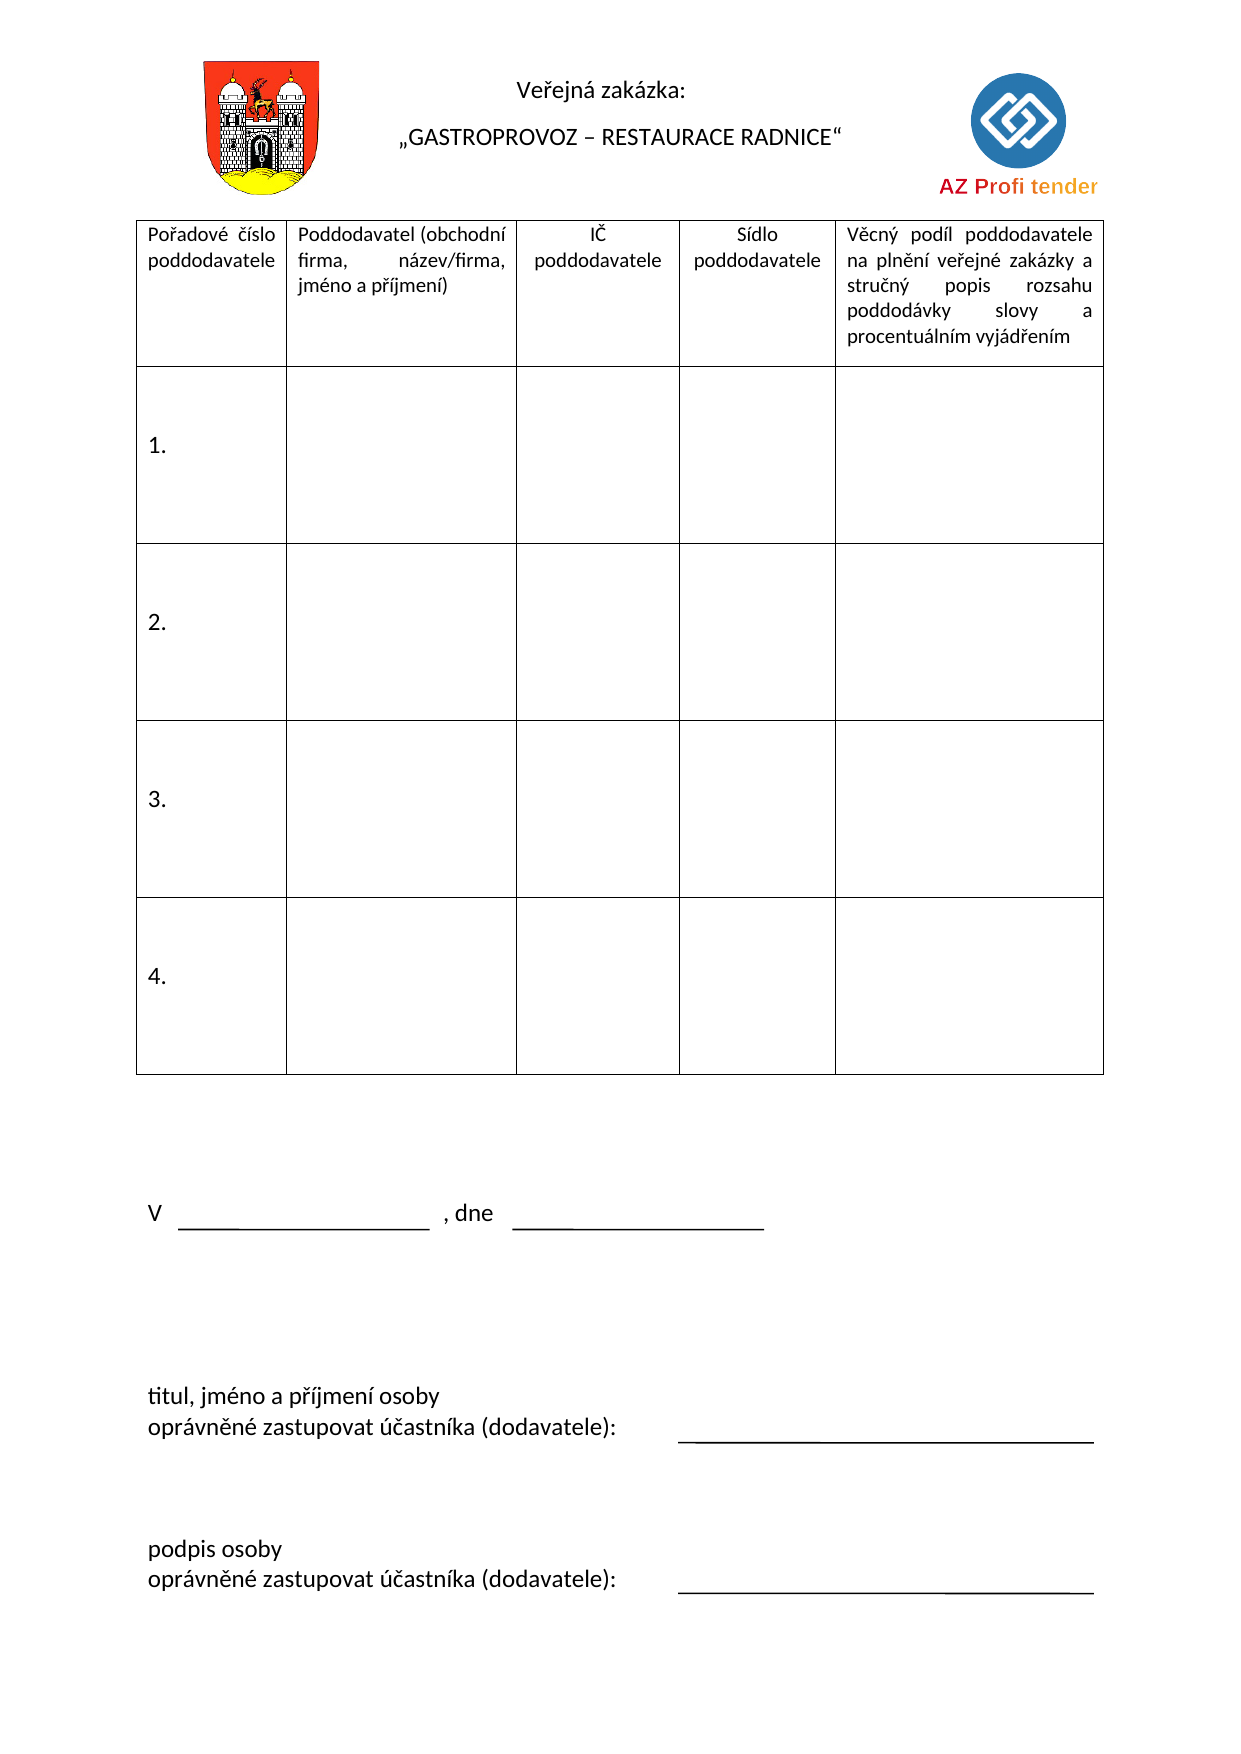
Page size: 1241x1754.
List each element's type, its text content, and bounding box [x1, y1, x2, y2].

text V , dne [148, 1197, 1093, 1228]
text titul, jméno a příjmení osoby [148, 1381, 1093, 1411]
table_cell [287, 721, 516, 897]
table_cell [836, 898, 1103, 1074]
table_cell 1. [137, 367, 286, 543]
table_cell [836, 721, 1103, 897]
table_cell [517, 367, 679, 543]
table_cell [287, 367, 516, 543]
text podpis osoby [148, 1533, 1093, 1564]
table_cell [517, 898, 679, 1074]
table_cell 2. [137, 544, 286, 720]
table_cell 4. [137, 898, 286, 1074]
table_cell [680, 898, 835, 1074]
table_header IČ poddodavatele [517, 221, 679, 366]
picture [203, 61, 320, 195]
table_header Poddodavatel (obchodní firma, název/firma, jméno a příjmení) [287, 221, 516, 366]
text oprávněné zastupovat účastníka (dodavatele): [148, 1411, 1093, 1442]
table_cell [287, 898, 516, 1074]
table_header Pořadové číslo poddodavatele [137, 221, 286, 366]
table_cell [680, 721, 835, 897]
table_header Věcný podíl poddodavatele na plnění veřejné zakázky a stručný popis rozsahu poddodávky slovy a procentuálním vyjádřením [836, 221, 1103, 366]
text oprávněné zastupovat účastníka (dodavatele): [148, 1564, 1093, 1594]
table_cell [680, 367, 835, 543]
table_cell [836, 544, 1103, 720]
table_header Sídlo poddodavatele [680, 221, 835, 366]
table_cell [517, 544, 679, 720]
table_cell [680, 544, 835, 720]
table_cell 3. [137, 721, 286, 897]
picture [939, 73, 1098, 194]
table_cell [287, 544, 516, 720]
table_cell [836, 367, 1103, 543]
table_cell [517, 721, 679, 897]
